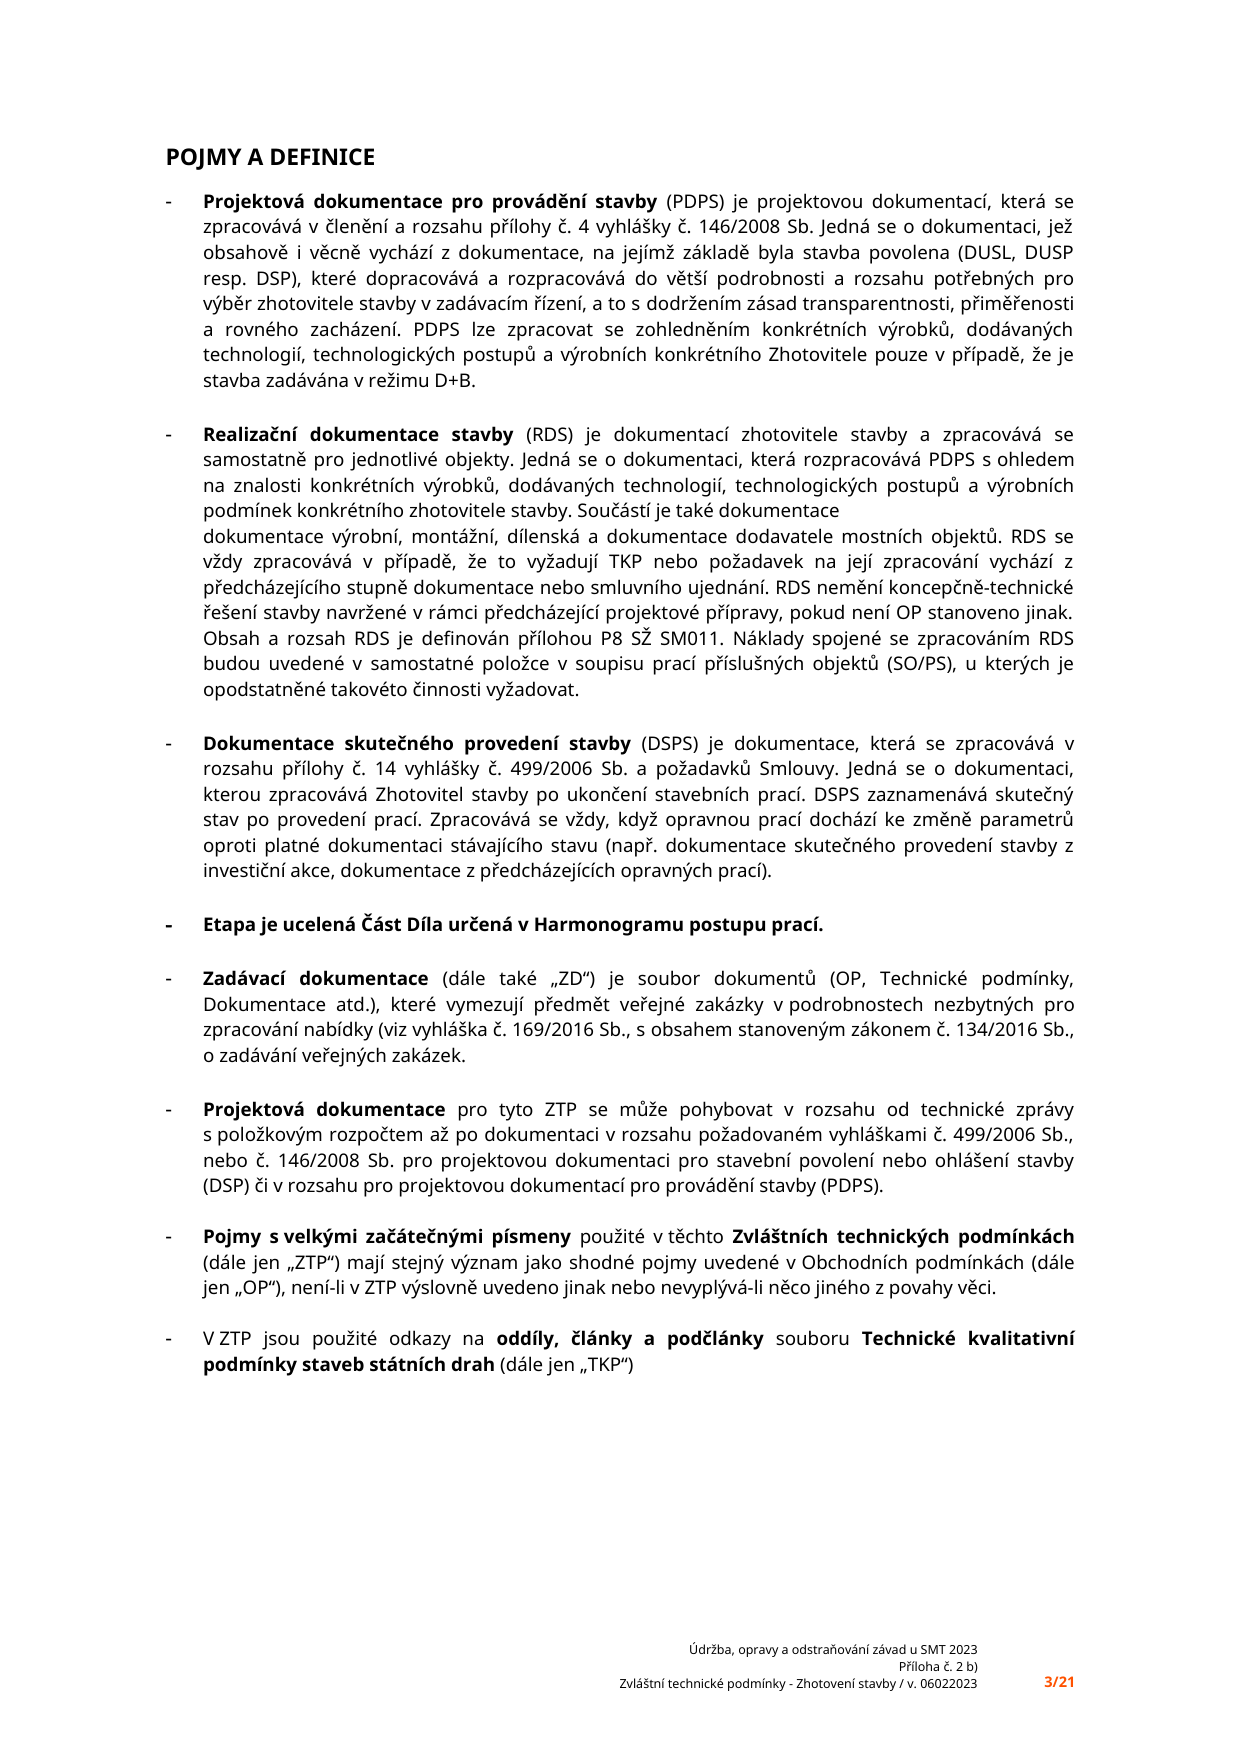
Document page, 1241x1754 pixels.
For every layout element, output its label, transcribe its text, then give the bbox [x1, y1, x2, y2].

list Zadávací dokumentace (dále také „ZD“) je soubor dokumentů (OP, Technické podmínky, Dokumentace atd.), které vymezují předmět veřejné zakázky v podrobnostech nezbytných pro zpracování nabídky (viz vyhláška č. 169/2016 Sb., s obsahem stanoveným zákonem č. 134/2016 Sb., o zadávání veřejných zakázek. [165, 966, 1075, 1068]
list Projektová dokumentace pro tyto ZTP se může pohybovat v rozsahu od technické zprávy s položkovým rozpočtem až po dokumentaci v rozsahu požadovaném vyhláškami č. 499/2006 Sb., nebo č. 146/2008 Sb. pro projektovou dokumentaci pro stavební povolení nebo ohlášení stavby (DSP) či v rozsahu pro projektovou dokumentací pro provádění stavby (PDPS). [165, 1096, 1075, 1198]
list Etapa je ucelená Část Díla určená v Harmonogramu postupu prací. [165, 912, 1075, 937]
list Pojmy s velkými začátečnými písmeny použité v těchto Zvláštních technických podmínkách (dále jen „ZTP“) mají stejný význam jako shodné pojmy uvedené v Obchodních podmínkách (dále jen „OP“), není-li v ZTP výslovně uvedeno jinak nebo nevyplývá-li něco jiného z povahy věci. [165, 1224, 1075, 1300]
list Projektová dokumentace pro provádění stavby (PDPS) je projektovou dokumentací, která se zpracovává v členění a rozsahu přílohy č. 4 vyhlášky č. 146/2008 Sb. Jedná se o dokumentaci, jež obsahově i věcně vychází z dokumentace, na jejímž základě byla stavba povolena (DUSL, DUSP resp. DSP), které dopracovává a rozpracovává do větší podrobnosti a rozsahu potřebných pro výběr zhotovitele stavby v zadávacím řízení, a to s dodržením zásad transparentnosti, přiměřenosti a rovného zacházení. PDPS lze zpracovat se zohledněním konkrétních výrobků, dodávaných technologií, technologických postupů a výrobních konkrétního Zhotovitele pouze v případě, že je stavba zadávána v režimu D+B. [165, 188, 1075, 392]
list Dokumentace skutečného provedení stavby (DSPS) je dokumentace, která se zpracovává v rozsahu přílohy č. 14 vyhlášky č. 499/2006 Sb. a požadavků Smlouvy. Jedná se o dokumentaci, kterou zpracovává Zhotovitel stavby po ukončení stavebních prací. DSPS zaznamenává skutečný stav po provedení prací. Zpracovává se vždy, když opravnou prací dochází ke změně parametrů oproti platné dokumentaci stávajícího stavu (např. dokumentace skutečného provedení stavby z investiční akce, dokumentace z předcházejících opravných prací). [165, 730, 1075, 883]
list V ZTP jsou použité odkazy na oddíly, články a podčlánky souboru Technické kvalitativní podmínky staveb státních drah (dále jen „TKP“) [165, 1326, 1075, 1377]
text Pojmy a definice [165, 141, 1075, 173]
list Realizační dokumentace stavby (RDS) je dokumentací zhotovitele stavby a zpracovává se samostatně pro jednotlivé objekty. Jedná se o dokumentaci, která rozpracovává PDPS s ohledem na znalosti konkrétních výrobků, dodávaných technologií, technologických postupů a výrobních podmínek konkrétního zhotovitele stavby. Součástí je také dokumentace [165, 421, 1075, 523]
text dokumentace výrobní, montážní, dílenská a dokumentace dodavatele mostních objektů. RDS se vždy zpracovává v případě, že to vyžadují TKP nebo požadavek na její zpracování vychází z předcházejícího stupně dokumentace nebo smluvního ujednání. RDS nemění koncepčně-technické řešení stavby navržené v rámci předcházející projektové přípravy, pokud není OP stanoveno jinak. Obsah a rozsah RDS je definován přílohou P8 SŽ SM011. Náklady spojené se zpracováním RDS budou uvedené v samostatné položce v soupisu prací příslušných objektů (SO/PS), u kterých je opodstatněné takovéto činnosti vyžadovat. [203, 523, 1075, 702]
